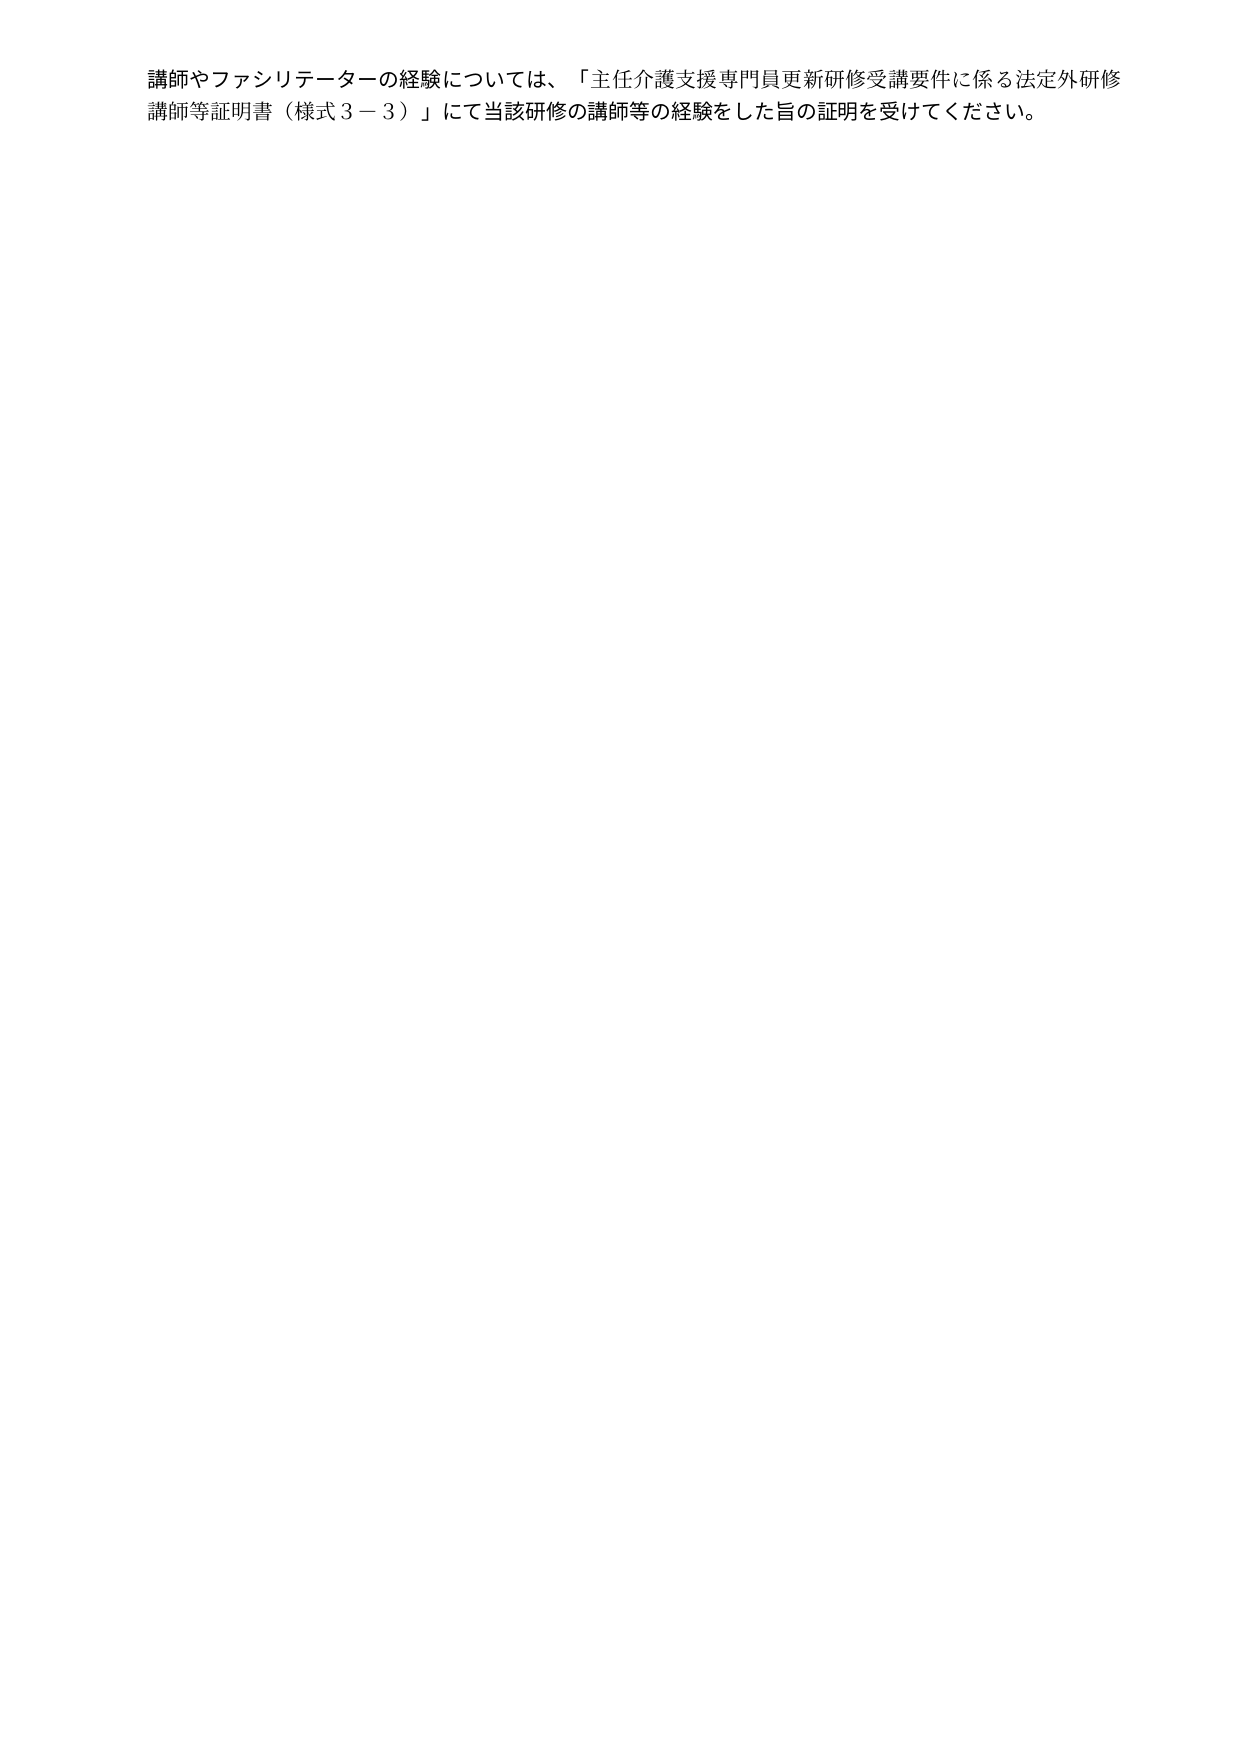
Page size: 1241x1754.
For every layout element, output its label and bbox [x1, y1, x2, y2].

text [147, 62, 1123, 127]
